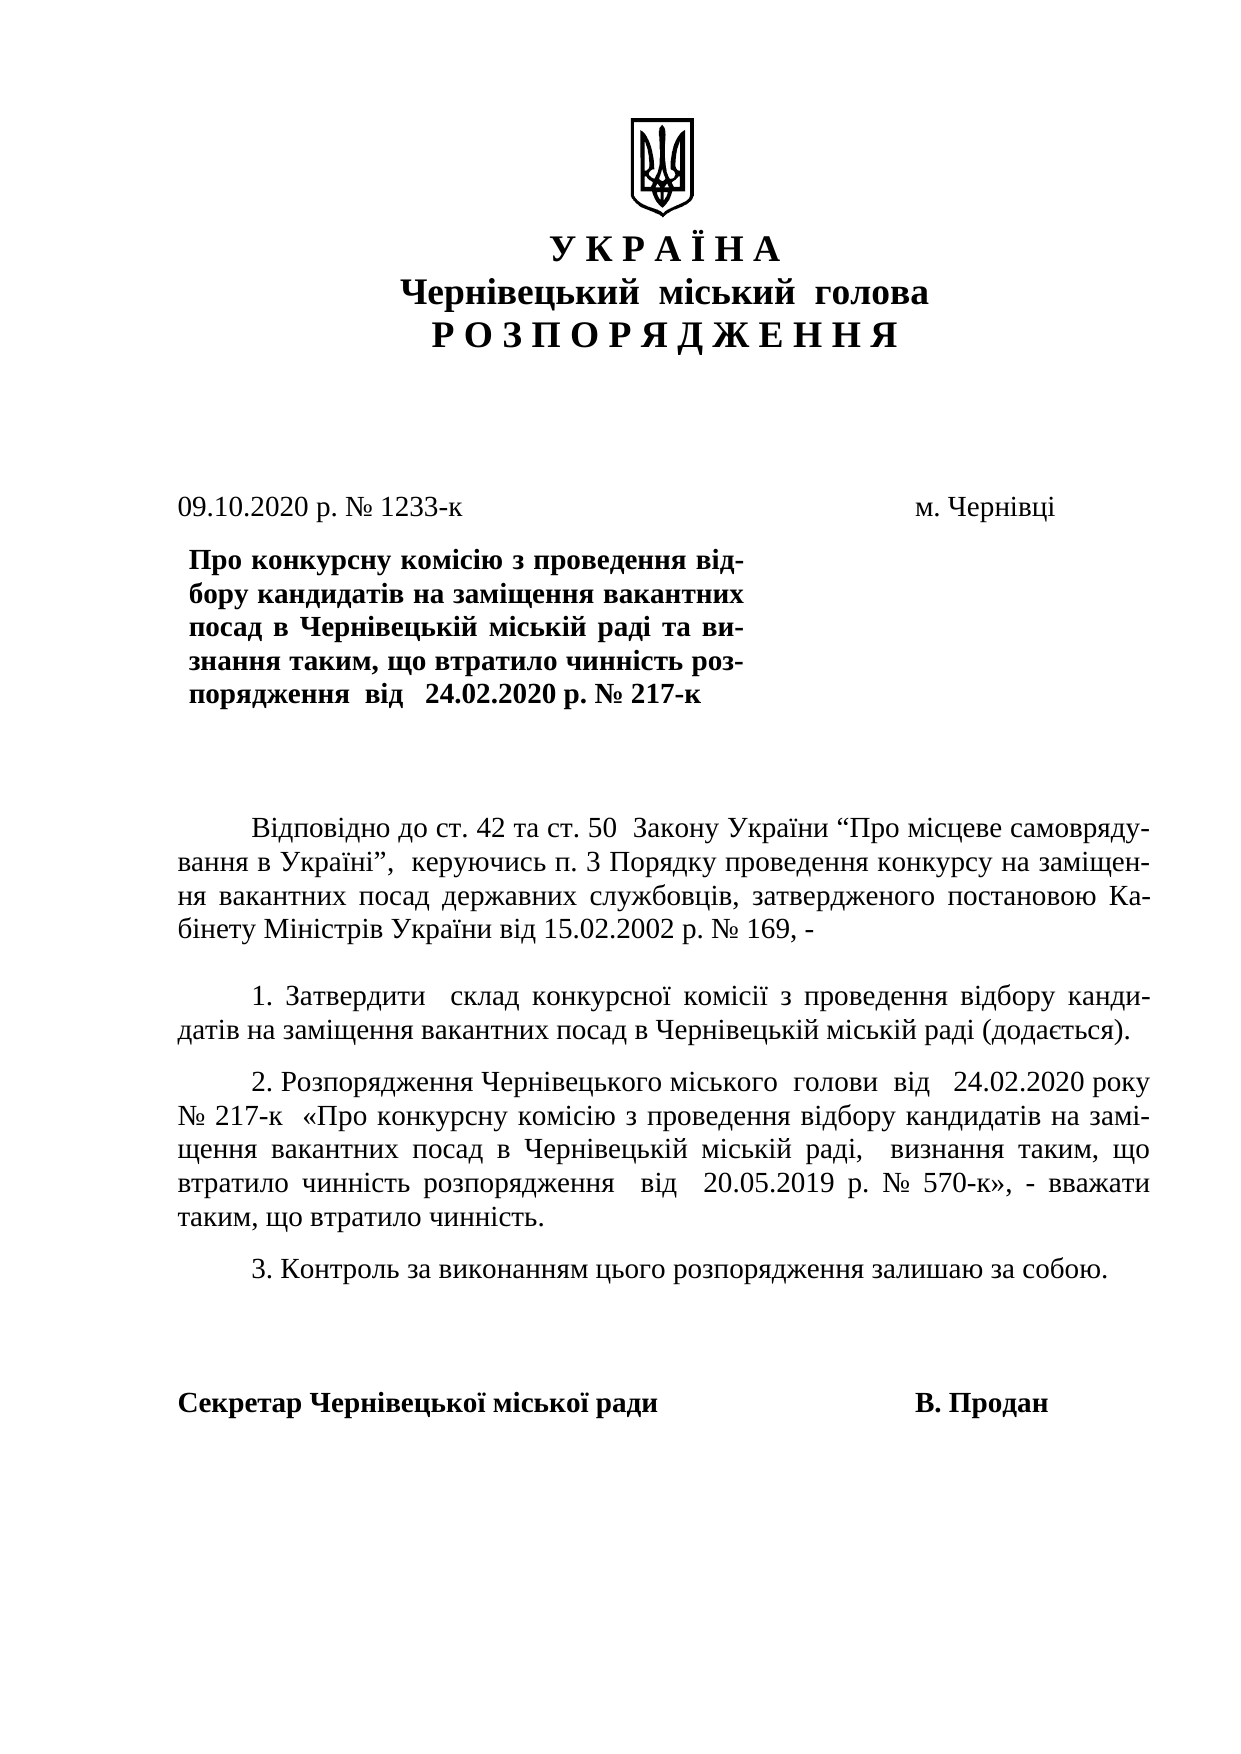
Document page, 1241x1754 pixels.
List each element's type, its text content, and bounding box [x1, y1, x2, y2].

table_header Про конкурсну комісію з проведення від-бору кандидатів на заміщення вакантних посад в Чернівецькій міській раді та ви-знання таким, що втратило чинність роз-порядження від 24.02.2020 р. № 217-к [177, 542, 756, 710]
title Чернівецький міський голова [177, 269, 1152, 312]
subtitle У К Р А Ї Н А [177, 226, 1152, 269]
text 09.10.2020 р. № 1233-к м. Чернівці [177, 489, 1152, 523]
text 1. Затвердити склад конкурсної комісії з проведення відбору канди-датів на заміщення вакантних посад в Чернівецькій міській раді (додається). [177, 978, 1152, 1045]
text Секретар Чернівецької міської ради В. Продан [177, 1386, 1152, 1419]
text 3. Контроль за виконанням цього розпорядження залишаю за собою. [177, 1251, 1152, 1285]
text Відповідно до ст. 42 та ст. 50 Закону України “Про місцеве самовряду-вання в Україні”, керуючись п. 3 Порядку проведення конкурсу на заміщен-ня вакантних посад державних службовців, затвердженого постановою Ка-бінету Міністрів України від 15.02.2002 р. № 169, - [177, 811, 1152, 945]
text Р О З П О Р Я Д Ж Е Н Н Я [177, 312, 1152, 355]
text 2. Розпорядження Чернівецького міського голови від 24.02.2020 року № 217-к «Про конкурсну комісію з проведення відбору кандидатів на замі-щення вакантних посад в Чернівецькій міській раді, визнання таким, що втратило чинність розпорядження від 20.05.2019 р. № 570-к», - вважати таким, що втратило чинність. [177, 1064, 1152, 1232]
